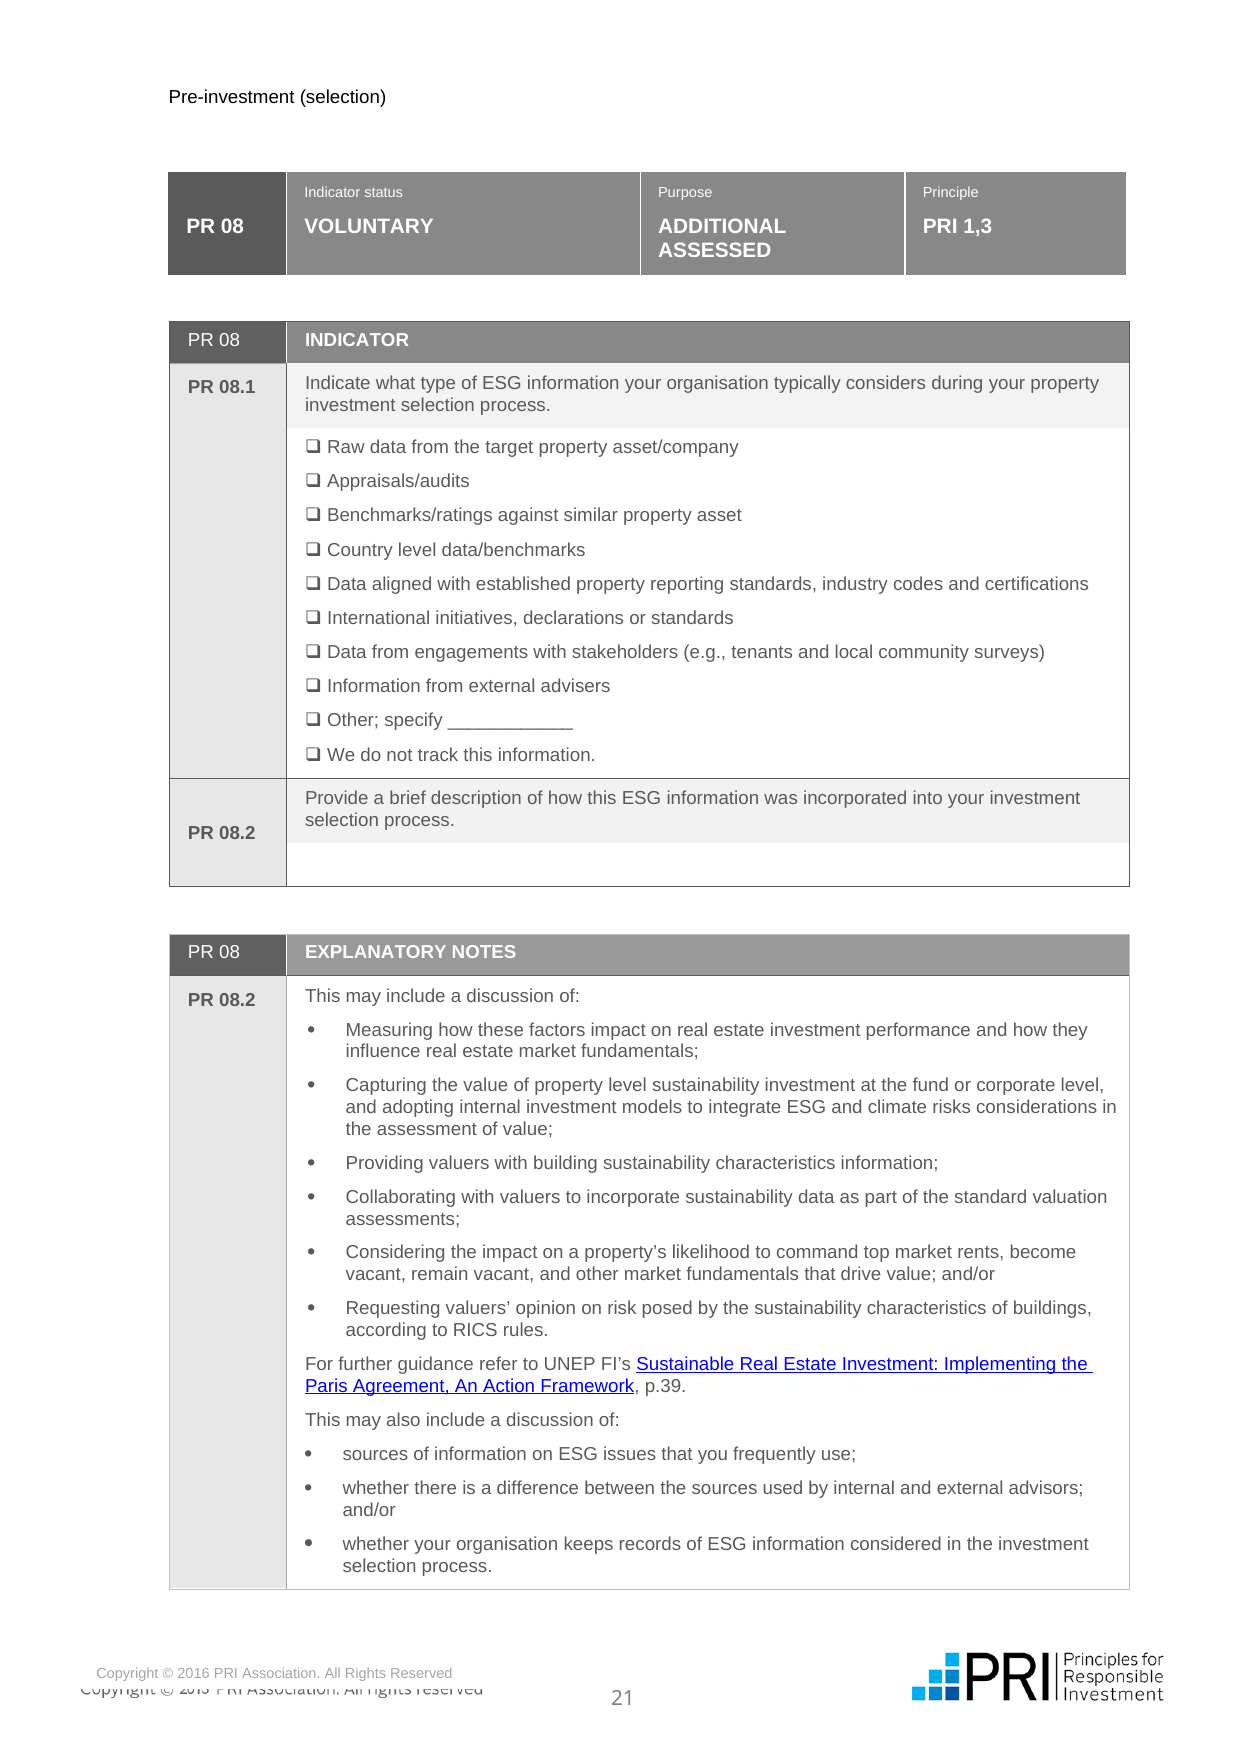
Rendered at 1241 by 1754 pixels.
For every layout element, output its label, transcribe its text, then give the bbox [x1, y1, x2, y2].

table_cell Provide a brief description of how this ESG information was incorporated into your investment selection process. [287, 779, 1129, 843]
table_cell ADDITIONAL ASSESSED [641, 208, 904, 275]
table_cell PRI 1,3 [906, 208, 1126, 275]
table_cell PR 08.2 [170, 976, 286, 1588]
table_cell [170, 428, 286, 778]
table_header Purpose [641, 172, 904, 208]
table_cell PR 08.2 [170, 779, 286, 886]
table_cell Indicate what type of ESG information your organisation typically considers during your property investment selection process. [287, 363, 1129, 428]
table_header Indicator status [287, 172, 640, 208]
table_header PR 08 [170, 322, 286, 363]
picture [0, 1557, 1241, 1751]
table_header EXPLANATORY NOTES [287, 935, 1129, 975]
table_cell Raw data from the target property asset/company Appraisals/audits Benchmarks/ratings against similar property asset Country level data/benchmarks Data aligned with established property reporting standards, industry codes and certifications International initiatives, declarations or standards Data from engagements with stakeholders (e.g., tenants and local community surveys) Information from external advisers Other; specify ____________ We do not track this information. [287, 428, 1129, 778]
table_cell PR 08 [168, 208, 286, 275]
table_header [168, 172, 286, 208]
table_header Principle [906, 172, 1126, 208]
table_cell This may include a discussion of: Measuring how these factors impact on real estate investment performance and how they influence real estate market fundamentals; Capturing the value of property level sustainability investment at the fund or corporate level, and adopting internal investment models to integrate ESG and climate risks considerations in the assessment of value; Providing valuers with building sustainability characteristics information; Collaborating with valuers to incorporate sustainability data as part of the standard valuation assessments; Considering the impact on a property’s likelihood to command top market rents, become vacant, remain vacant, and other market fundamentals that drive value; and/or Requesting valuers’ opinion on risk posed by the sustainability characteristics of buildings, according to RICS rules. For further guidance refer to UNEP FI’s Sustainable Real Estate Investment: Implementing the Paris Agreement, An Action Framework, p.39. This may also include a discussion of: sources of information on ESG issues that you frequently use; whether there is a difference between the sources used by internal and external advisors; and/or whether your organisation keeps records of ESG information considered in the investment selection process. [287, 976, 1129, 1588]
table_header INDICATOR [287, 322, 1129, 363]
table_header PR 08 [170, 935, 286, 975]
table_cell [287, 843, 1129, 886]
table_cell PR 08.1 [170, 364, 286, 428]
table_cell VOLUNTARY [287, 208, 640, 275]
